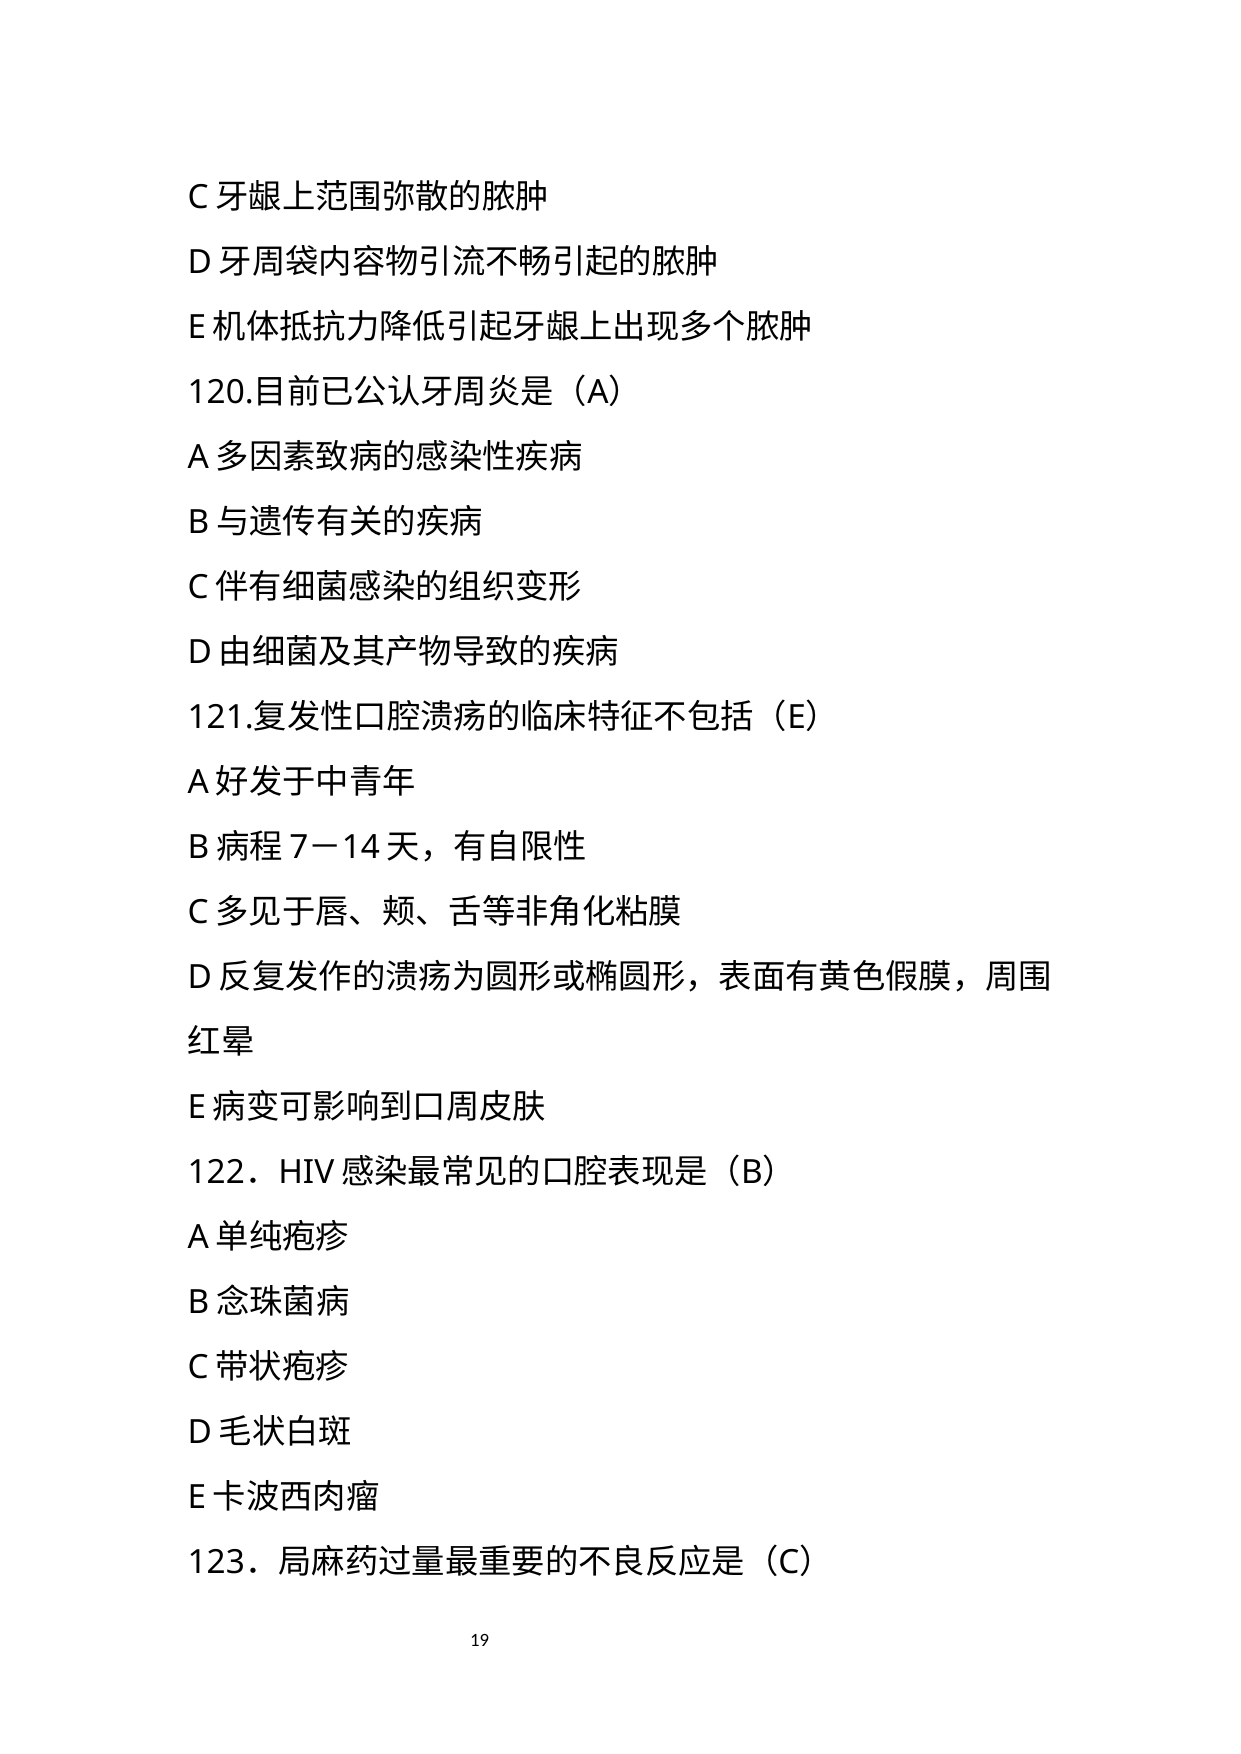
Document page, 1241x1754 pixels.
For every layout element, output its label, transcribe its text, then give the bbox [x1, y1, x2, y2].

text E病变可影响到口周皮肤 [187, 1072, 1053, 1137]
text D牙周袋内容物引流不畅引起的脓肿 [187, 227, 1053, 292]
text D由细菌及其产物导致的疾病 [187, 617, 1053, 682]
text B与遗传有关的疾病 [187, 487, 1053, 552]
text 123．局麻药过量最重要的不良反应是（C） [187, 1527, 1053, 1592]
text A多因素致病的感染性疾病 [187, 422, 1053, 487]
text B病程7－14天，有自限性 [187, 812, 1053, 877]
text C伴有细菌感染的组织变形 [187, 552, 1053, 617]
text C带状疱疹 [187, 1332, 1053, 1397]
text 122．HIV感染最常见的口腔表现是（B） [187, 1137, 1053, 1202]
text C牙龈上范围弥散的脓肿 [187, 162, 1053, 227]
text D毛状白斑 [187, 1397, 1053, 1462]
text 121.复发性口腔溃疡的临床特征不包括（E） [187, 682, 1053, 747]
text B念珠菌病 [187, 1267, 1053, 1332]
text E机体抵抗力降低引起牙龈上出现多个脓肿 [187, 292, 1053, 357]
text C多见于唇、颊、舌等非角化粘膜 [187, 877, 1053, 942]
text E卡波西肉瘤 [187, 1462, 1053, 1527]
text A好发于中青年 [187, 747, 1053, 812]
text A单纯疱疹 [187, 1202, 1053, 1267]
text 120.目前已公认牙周炎是（A） [187, 357, 1053, 422]
text D反复发作的溃疡为圆形或椭圆形，表面有黄色假膜，周围红晕 [187, 942, 1053, 1072]
